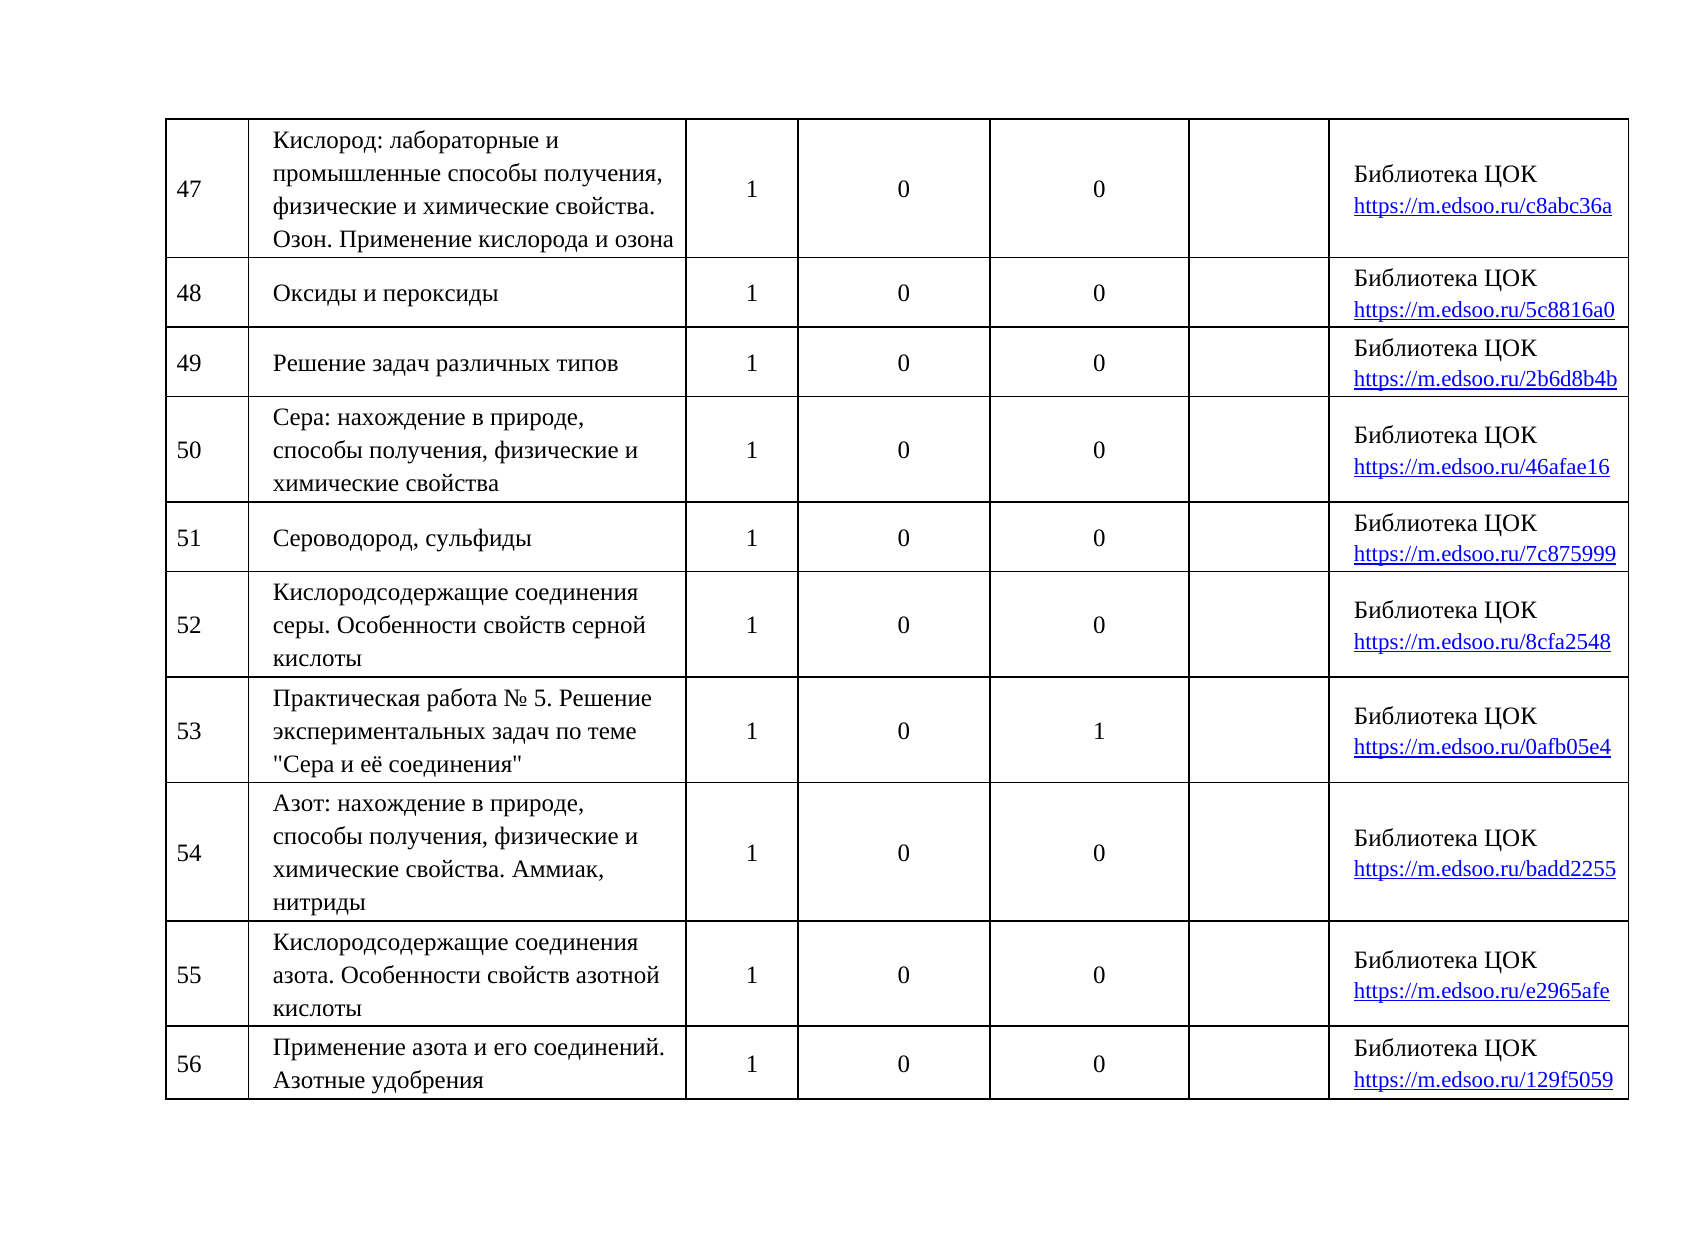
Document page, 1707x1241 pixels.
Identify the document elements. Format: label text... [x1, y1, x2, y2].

table_cell Библиотека ЦОК https://m.edsoo.ru/8cfa2548 [1330, 572, 1628, 676]
table_cell 0 [799, 572, 989, 676]
table_cell [1190, 258, 1328, 326]
table_cell 0 [799, 258, 989, 326]
table_cell 1 [687, 783, 797, 920]
table_cell [1190, 328, 1328, 396]
table_cell 1 [687, 397, 797, 501]
table_cell Библиотека ЦОК https://m.edsoo.ru/7c875999 [1330, 503, 1628, 571]
table_cell Решение задач различных типов [249, 328, 685, 396]
table_cell 0 [991, 922, 1188, 1025]
table_cell Кислородсодержащие соединения азота. Особенности свойств азотной кислоты [249, 922, 685, 1025]
table_cell [1190, 1027, 1328, 1098]
table_cell Сероводород, сульфиды [249, 503, 685, 571]
table_cell 56 [167, 1027, 248, 1098]
table_cell 0 [799, 328, 989, 396]
table_cell Азот: нахождение в природе, способы получения, физические и химические свойства. Аммиак, нитриды [249, 783, 685, 920]
table_cell 0 [991, 503, 1188, 571]
table_cell 50 [167, 397, 248, 501]
table_cell Библиотека ЦОК https://m.edsoo.ru/0afb05e4 [1330, 678, 1628, 782]
table_cell 1 [687, 922, 797, 1025]
table_cell 55 [167, 922, 248, 1025]
table_cell 52 [167, 572, 248, 676]
table_cell 1 [687, 572, 797, 676]
table_cell Кислородсодержащие соединения серы. Особенности свойств серной кислоты [249, 572, 685, 676]
table_cell Оксиды и пероксиды [249, 258, 685, 326]
table_cell [1190, 783, 1328, 920]
table_cell [1190, 922, 1328, 1025]
table_cell 1 [687, 678, 797, 782]
table_cell 0 [799, 397, 989, 501]
table_cell Кислород: лабораторные и промышленные способы получения, физические и химические свойства. Озон. Применение кислорода и озона [249, 120, 685, 257]
table_cell Сера: нахождение в природе, способы получения, физические и химические свойства [249, 397, 685, 501]
table_cell 53 [167, 678, 248, 782]
table_cell 1 [687, 503, 797, 571]
table_cell [1190, 120, 1328, 257]
table_cell [1190, 678, 1328, 782]
table_cell 1 [687, 328, 797, 396]
table_cell [1190, 503, 1328, 571]
table_cell [1190, 397, 1328, 501]
table_cell Библиотека ЦОК https://m.edsoo.ru/e2965afe [1330, 922, 1628, 1025]
table_cell 0 [991, 1027, 1188, 1098]
table_cell 0 [799, 503, 989, 571]
table_cell Библиотека ЦОК https://m.edsoo.ru/badd2255 [1330, 783, 1628, 920]
table_cell 0 [799, 783, 989, 920]
table_cell 1 [687, 120, 797, 257]
table_cell 1 [687, 1027, 797, 1098]
table_cell Библиотека ЦОК https://m.edsoo.ru/46afae16 [1330, 397, 1628, 501]
table_cell [1190, 572, 1328, 676]
table_cell 0 [799, 678, 989, 782]
table_cell Библиотека ЦОК https://m.edsoo.ru/c8abc36a [1330, 120, 1628, 257]
table_cell 48 [167, 258, 248, 326]
table_cell Применение азота и его соединений. Азотные удобрения [249, 1027, 685, 1098]
table_cell 54 [167, 783, 248, 920]
table_cell 47 [167, 120, 248, 257]
table_cell 0 [991, 783, 1188, 920]
table_cell Библиотека ЦОК https://m.edsoo.ru/2b6d8b4b [1330, 328, 1628, 396]
table_cell 1 [991, 678, 1188, 782]
table_cell 1 [687, 258, 797, 326]
table_cell 0 [799, 1027, 989, 1098]
table_cell 51 [167, 503, 248, 571]
table_cell 0 [799, 120, 989, 257]
table_cell 0 [991, 328, 1188, 396]
table_cell 0 [799, 922, 989, 1025]
table_cell Библиотека ЦОК https://m.edsoo.ru/5c8816a0 [1330, 258, 1628, 326]
table_cell Библиотека ЦОК https://m.edsoo.ru/129f5059 [1330, 1027, 1628, 1098]
table_cell 49 [167, 328, 248, 396]
table_cell 0 [991, 120, 1188, 257]
table_cell 0 [991, 397, 1188, 501]
table_cell 0 [991, 572, 1188, 676]
table_cell Практическая работа № 5. Решение экспериментальных задач по теме "Сера и её соединения" [249, 678, 685, 782]
table_cell 0 [991, 258, 1188, 326]
